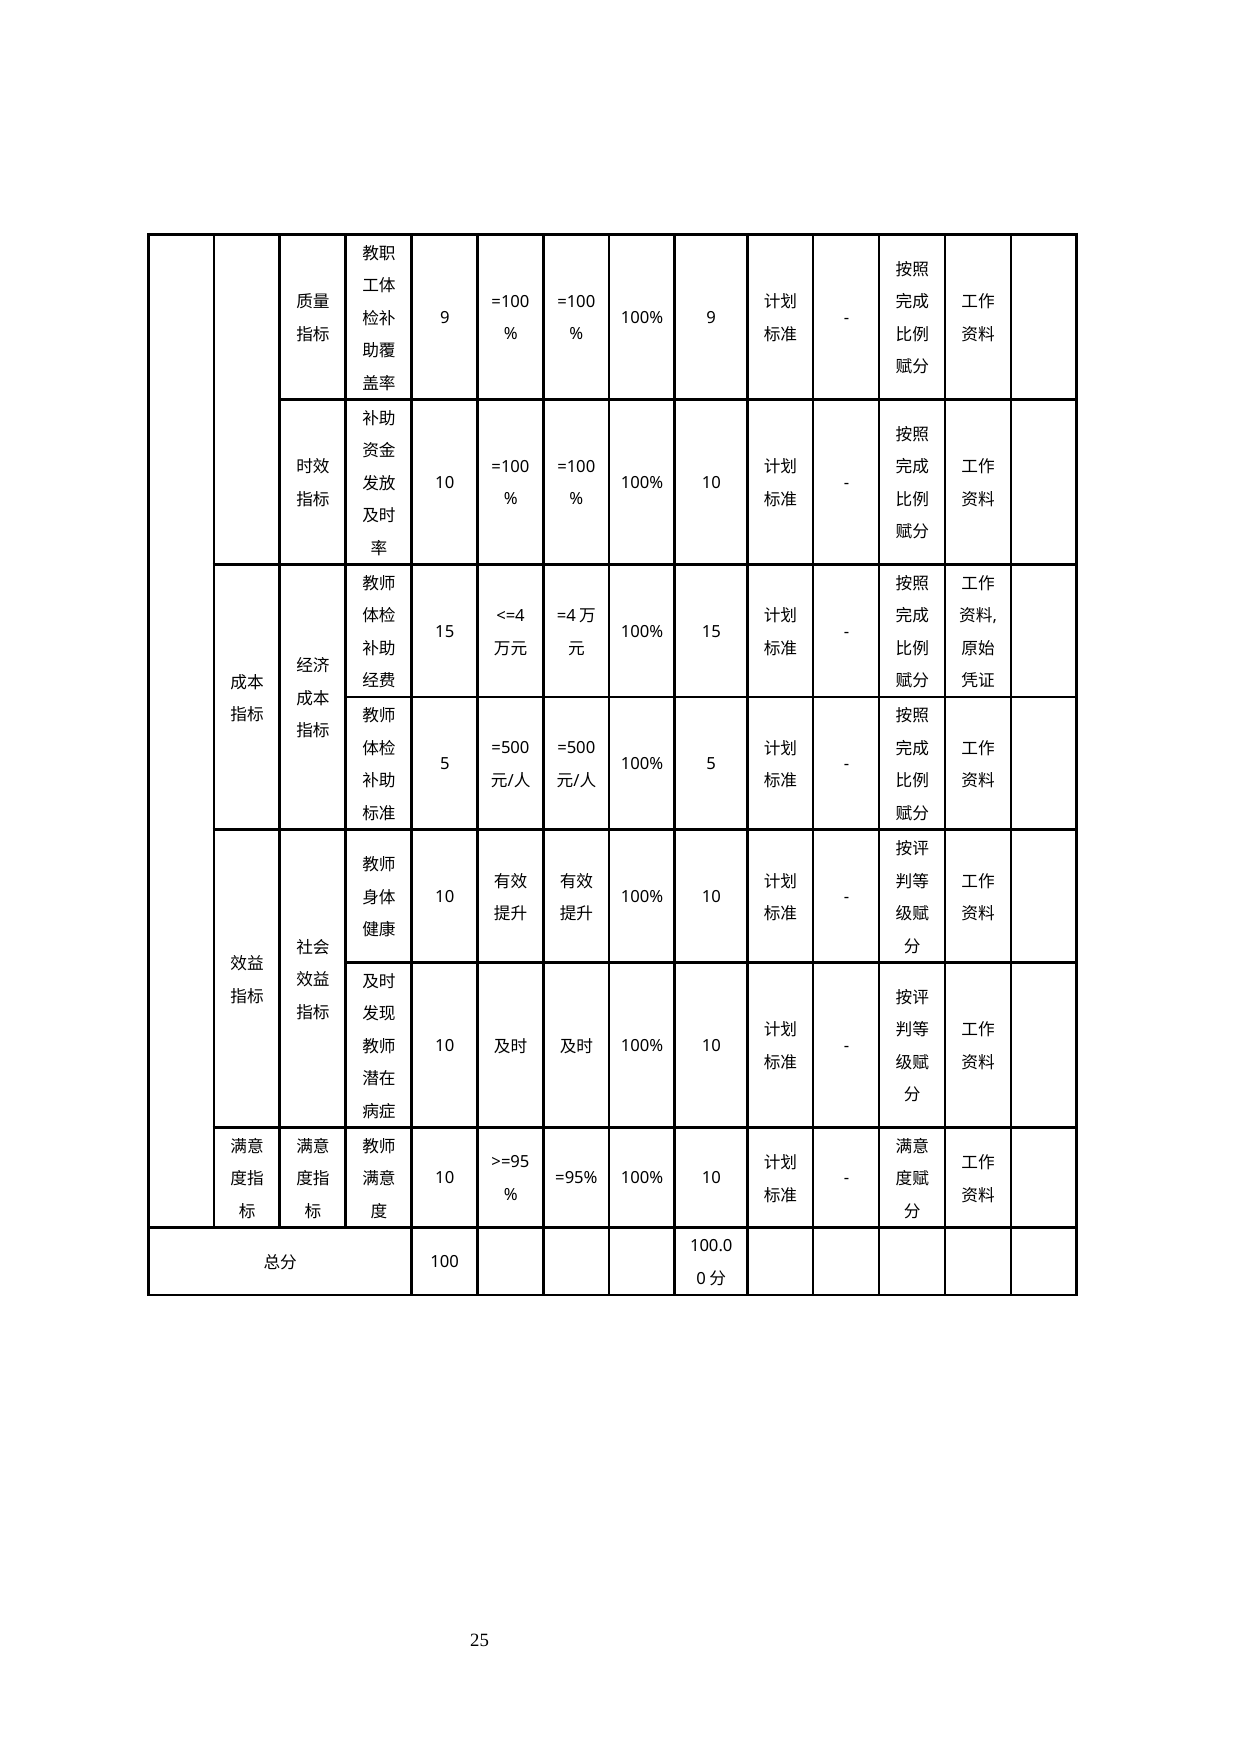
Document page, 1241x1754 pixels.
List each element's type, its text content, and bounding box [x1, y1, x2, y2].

table_cell 10 [676, 964, 746, 1126]
table_cell =100% [479, 401, 542, 563]
table_cell [545, 1229, 608, 1294]
table_cell [1012, 1129, 1075, 1226]
table_cell [880, 1229, 944, 1294]
table_cell - [814, 566, 878, 696]
table_cell 教师满意度 [347, 1129, 410, 1226]
table_cell [1012, 401, 1075, 563]
table_cell 教职工体检补助覆盖率 [347, 236, 410, 398]
table_cell [749, 1229, 812, 1294]
table_cell [1012, 1229, 1075, 1294]
table_cell 时效指标 [281, 401, 344, 563]
table_cell 工作资料 [946, 236, 1010, 398]
table_cell 10 [413, 964, 476, 1126]
table_cell =500元/人 [479, 698, 542, 828]
table_cell =95% [545, 1129, 608, 1226]
table_cell 100% [610, 401, 673, 563]
table_cell 9 [413, 236, 476, 398]
table_cell =100% [479, 236, 542, 398]
table_cell 工作资料 [946, 964, 1010, 1126]
table_cell 教师体检补助经费 [347, 566, 410, 696]
table_cell 10 [676, 831, 746, 961]
table_cell 工作资料 [946, 1129, 1010, 1226]
table_cell 按照完成比例赋分 [880, 566, 944, 696]
table_cell >=95% [479, 1129, 542, 1226]
table_cell 总分 [150, 1229, 410, 1294]
table_cell 按评判等级赋分 [880, 831, 944, 961]
table_cell 100% [610, 1129, 673, 1226]
table_cell 5 [413, 698, 476, 828]
table_cell 10 [413, 831, 476, 961]
table_cell 100% [610, 964, 673, 1126]
table_cell 社会效益指标 [281, 831, 344, 1126]
table_cell 100% [610, 566, 673, 696]
table_cell [610, 1229, 673, 1294]
table_cell 100% [610, 698, 673, 828]
table_cell <=4万元 [479, 566, 542, 696]
table_cell 按照完成比例赋分 [880, 236, 944, 398]
table_cell 计划标准 [749, 236, 812, 398]
table_cell [1012, 964, 1075, 1126]
table_cell 10 [413, 401, 476, 563]
table_cell 100.00分 [676, 1229, 746, 1294]
table_cell 满意度指标 [281, 1129, 344, 1226]
table_cell 及时 [545, 964, 608, 1126]
table_cell - [814, 964, 878, 1126]
table_cell 9 [676, 236, 746, 398]
table_cell - [814, 698, 878, 828]
table_cell 100% [610, 831, 673, 961]
table_cell 计划标准 [749, 1129, 812, 1226]
table_cell [1012, 236, 1075, 398]
table_cell 工作资料,原始凭证 [946, 566, 1010, 696]
table_cell [479, 1229, 542, 1294]
table_cell - [814, 236, 878, 398]
table_cell [946, 1229, 1010, 1294]
table_cell 计划标准 [749, 698, 812, 828]
table_cell 按照完成比例赋分 [880, 401, 944, 563]
table_cell 按评判等级赋分 [880, 964, 944, 1126]
table_cell =100% [545, 236, 608, 398]
table_cell 满意度赋分 [880, 1129, 944, 1226]
table_cell 成本指标 [215, 566, 278, 828]
table_cell =100% [545, 401, 608, 563]
table_cell 经济成本指标 [281, 566, 344, 828]
table_cell 工作资料 [946, 401, 1010, 563]
table_cell =500元/人 [545, 698, 608, 828]
table_cell 10 [676, 1129, 746, 1226]
table_cell 有效提升 [479, 831, 542, 961]
table_cell 5 [676, 698, 746, 828]
table_cell 10 [413, 1129, 476, 1226]
table_cell 教师身体健康 [347, 831, 410, 961]
table_cell =4万元 [545, 566, 608, 696]
table_cell - [814, 831, 878, 961]
table_cell 计划标准 [749, 831, 812, 961]
table_cell 工作资料 [946, 698, 1010, 828]
table_cell 10 [676, 401, 746, 563]
table_cell - [814, 1129, 878, 1226]
table_cell 有效提升 [545, 831, 608, 961]
table_cell 满意度指标 [215, 1129, 278, 1226]
table_cell 工作资料 [946, 831, 1010, 961]
table_cell 教师体检补助标准 [347, 698, 410, 828]
table_cell 质量指标 [281, 236, 344, 398]
table_cell [1012, 566, 1075, 696]
table_cell 100% [610, 236, 673, 398]
table_cell 计划标准 [749, 566, 812, 696]
table_cell 15 [413, 566, 476, 696]
table_cell [1012, 831, 1075, 961]
table_cell 100 [413, 1229, 476, 1294]
table_cell 按照完成比例赋分 [880, 698, 944, 828]
table_cell 及时发现教师潜在病症 [347, 964, 410, 1126]
table_cell 计划标准 [749, 964, 812, 1126]
table_cell 15 [676, 566, 746, 696]
table_cell [814, 1229, 878, 1294]
table_cell 效益指标 [215, 831, 278, 1126]
table_cell 计划标准 [749, 401, 812, 563]
table_cell [1012, 698, 1075, 828]
table_cell 及时 [479, 964, 542, 1126]
table_cell - [814, 401, 878, 563]
table_cell 补助资金发放及时率 [347, 401, 410, 563]
